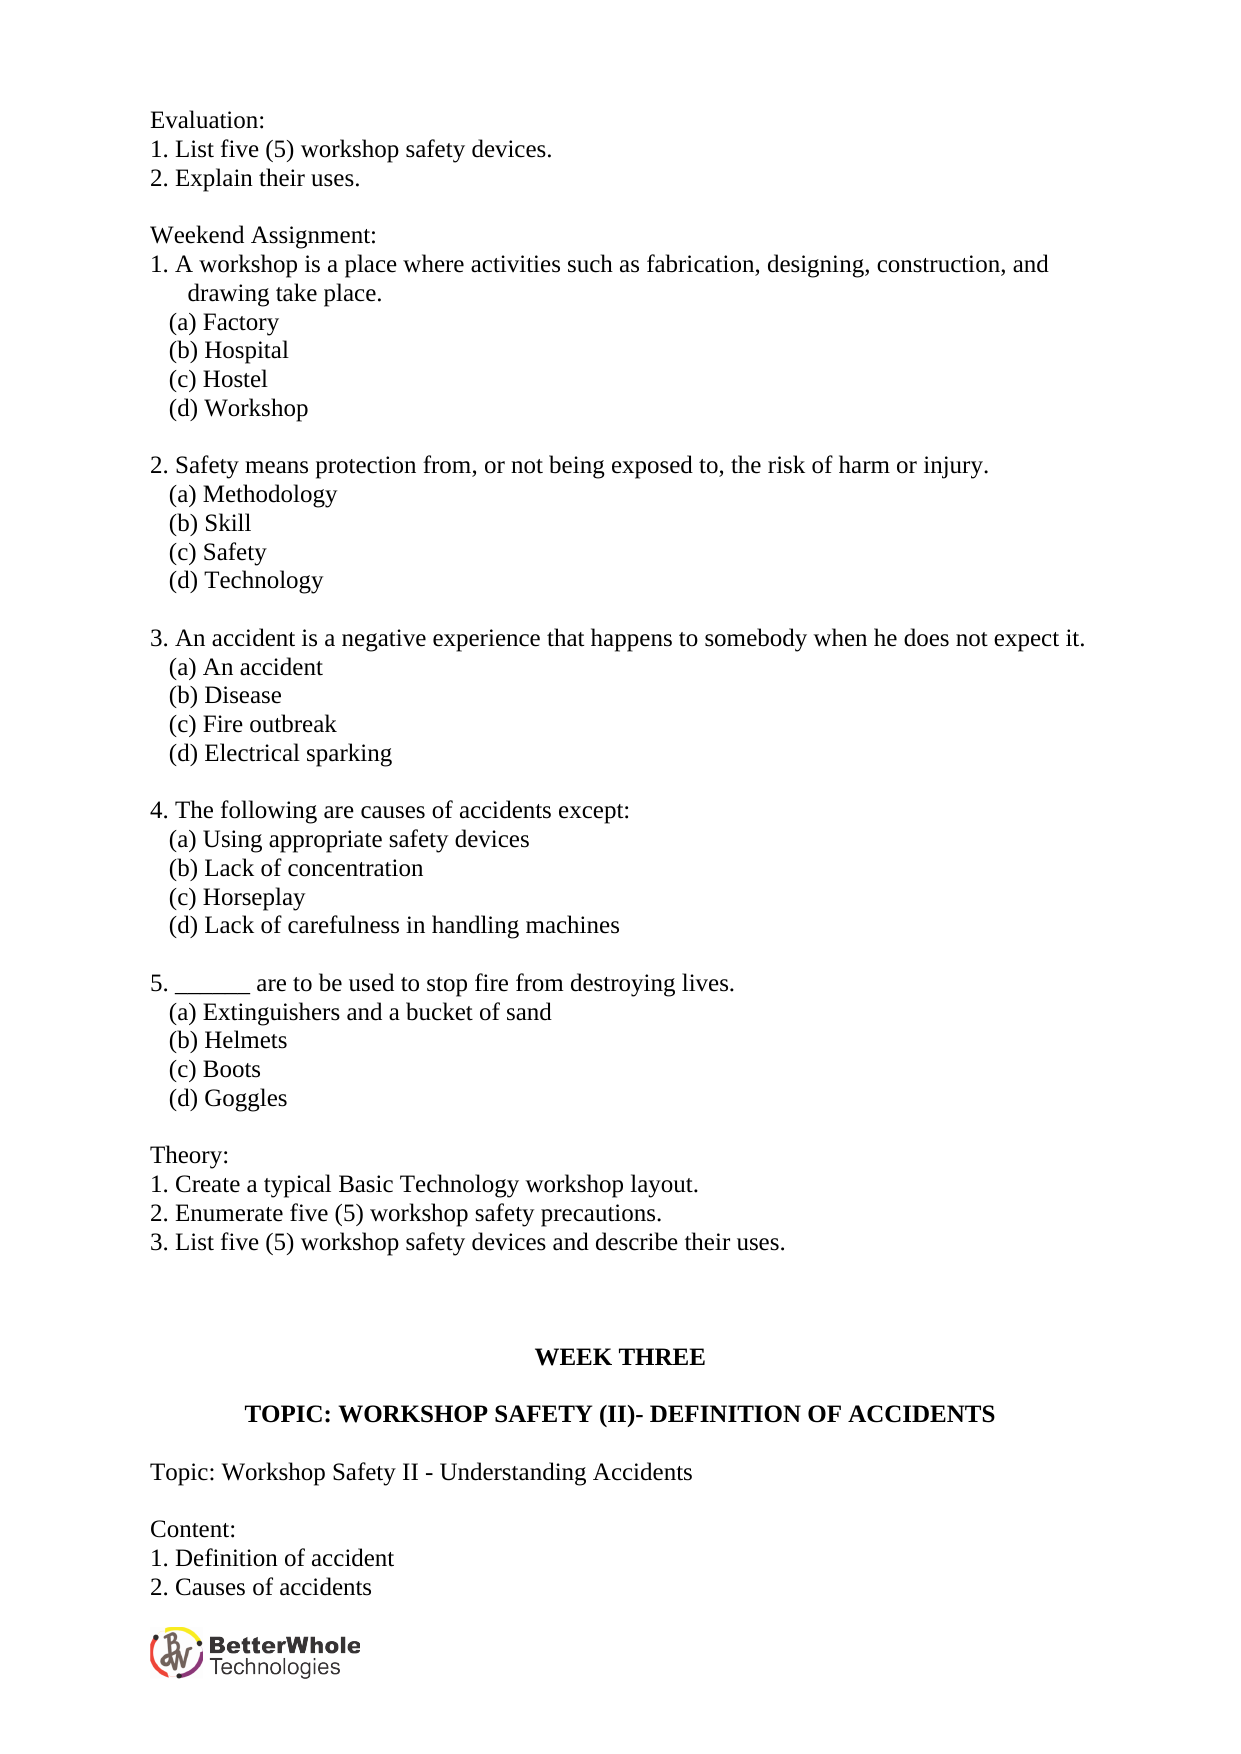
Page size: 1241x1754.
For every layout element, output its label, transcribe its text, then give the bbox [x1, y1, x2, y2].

text 5. ______ are to be used to stop fire from destroying lives. [150, 968, 1090, 997]
text 1. Create a typical Basic Technology workshop layout. [150, 1169, 1090, 1198]
text (d) Electrical sparking [150, 738, 1090, 767]
text (c) Safety [150, 537, 1090, 566]
text (a) An accident [150, 652, 1090, 681]
text Evaluation: [150, 106, 1090, 134]
text 4. The following are causes of accidents except: [150, 796, 1090, 824]
text (c) Boots [150, 1054, 1090, 1083]
text (a) Using appropriate safety devices [150, 824, 1090, 853]
text WEEK THREE [150, 1342, 1090, 1371]
text 2. Safety means protection from, or not being exposed to, the risk of harm or injury. [150, 451, 1090, 479]
text (a) Methodology [150, 479, 1090, 508]
text Content: [150, 1514, 1090, 1543]
text TOPIC: WORKSHOP SAFETY (II)- DEFINITION OF ACCIDENTS [150, 1399, 1090, 1428]
picture [150, 1627, 360, 1679]
text 3. List five (5) workshop safety devices and describe their uses. [150, 1227, 1090, 1256]
text (a) Factory [150, 307, 1090, 336]
text Weekend Assignment: [150, 221, 1090, 249]
text 1. A workshop is a place where activities such as fabrication, designing, construction, and drawing take place. [150, 249, 1090, 307]
text (c) Fire outbreak [150, 709, 1090, 738]
text Theory: [150, 1141, 1090, 1169]
text (a) Extinguishers and a bucket of sand [150, 997, 1090, 1026]
text (d) Technology [150, 566, 1090, 594]
text 3. An accident is a negative experience that happens to somebody when he does not expect it. [150, 623, 1090, 652]
text 2. Causes of accidents [150, 1572, 1090, 1601]
text (b) Skill [150, 508, 1090, 537]
text 2. Explain their uses. [150, 163, 1090, 192]
text (d) Goggles [150, 1083, 1090, 1112]
text (c) Horseplay [150, 882, 1090, 911]
text (b) Disease [150, 681, 1090, 709]
text (b) Hospital [150, 336, 1090, 364]
text 2. Enumerate five (5) workshop safety precautions. [150, 1198, 1090, 1227]
text (d) Workshop [150, 393, 1090, 422]
text 1. List five (5) workshop safety devices. [150, 134, 1090, 163]
text (c) Hostel [150, 364, 1090, 393]
text 1. Definition of accident [150, 1543, 1090, 1572]
text (d) Lack of carefulness in handling machines [150, 911, 1090, 939]
text (b) Helmets [150, 1026, 1090, 1054]
text (b) Lack of concentration [150, 853, 1090, 882]
text Topic: Workshop Safety II - Understanding Accidents [150, 1457, 1090, 1486]
